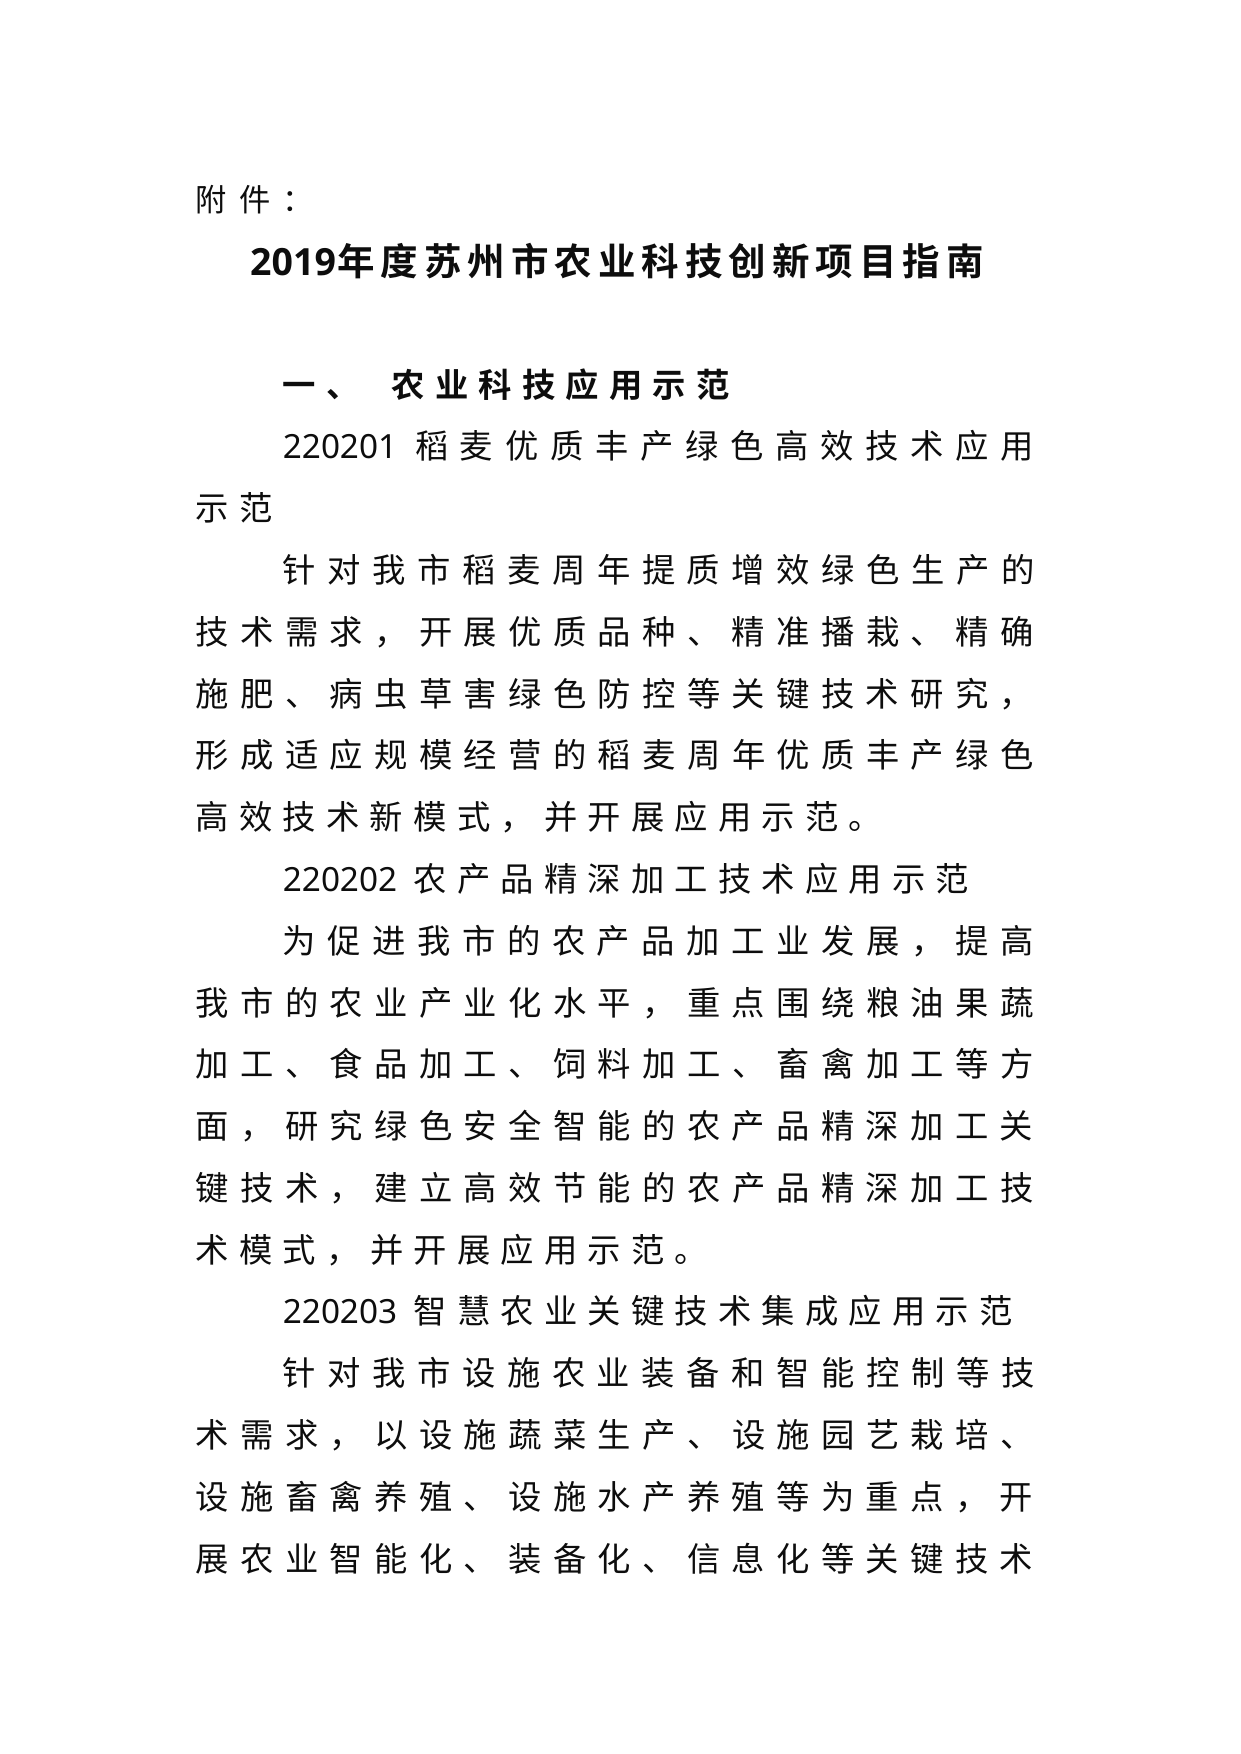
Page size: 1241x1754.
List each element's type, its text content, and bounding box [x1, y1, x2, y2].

text 220203智慧农业关键技术集成应用示范 [196, 1278, 1044, 1340]
text 针对我市稻麦周年提质增效绿色生产的技术需求，开展优质品种、精准播栽、精确施肥、病虫草害绿色防控等关键技术研究，形成适应规模经营的稻麦周年优质丰产绿色高效技术新模式，并开展应用示范。 [196, 537, 1044, 846]
text 220202 农产品精深加工技术应用示范 [196, 846, 1044, 908]
text 附件： [196, 167, 1044, 228]
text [196, 1340, 1044, 1587]
text 220201稻麦优质丰产绿色高效技术应用示范 [196, 414, 1044, 537]
list 农业科技应用示范 [262, 352, 1044, 414]
text 2019年度苏州市农业科技创新项目指南 [196, 228, 1044, 290]
text 为促进我市的农产品加工业发展，提高我市的农业产业化水平，重点围绕粮油果蔬加工、食品加工、饲料加工、畜禽加工等方面，研究绿色安全智能的农产品精深加工关键技术，建立高效节能的农产品精深加工技术模式，并开展应用示范。 [196, 908, 1044, 1278]
